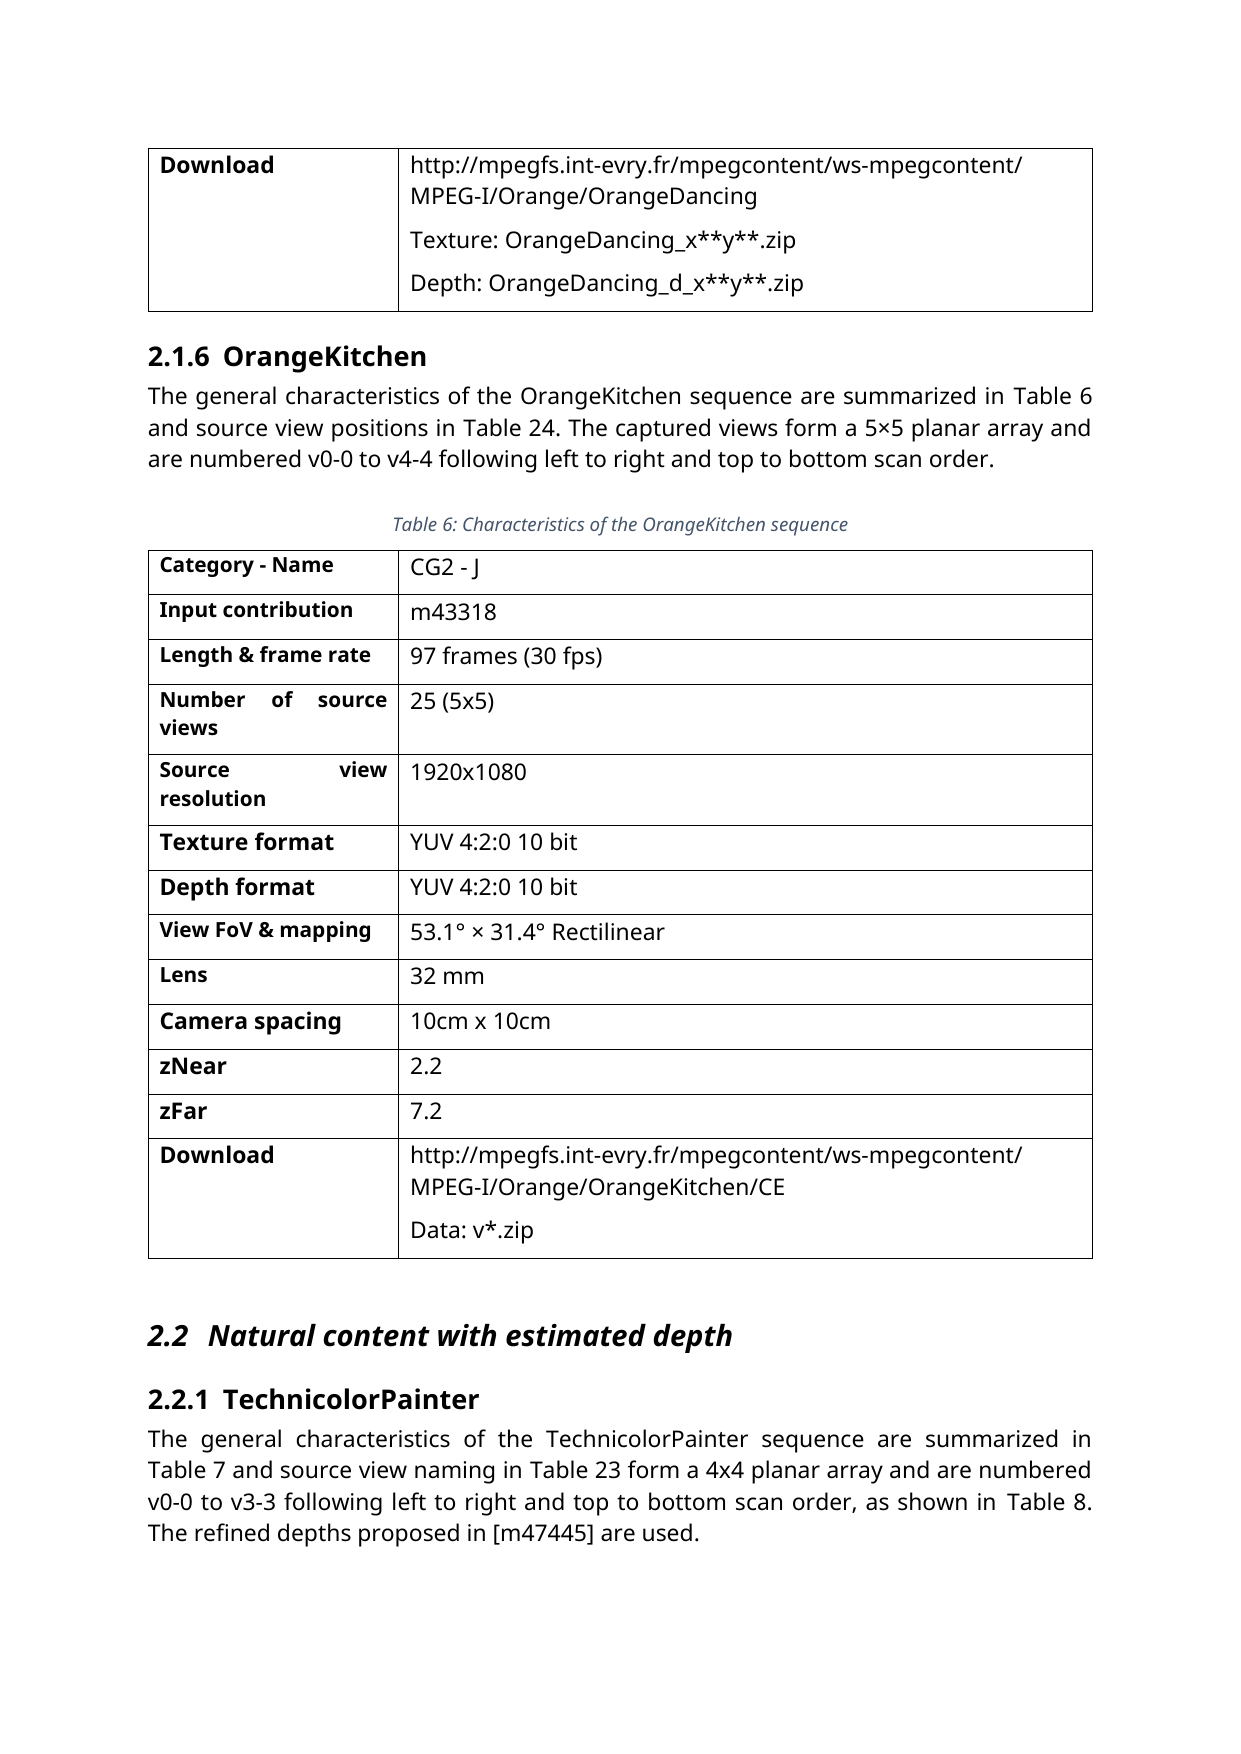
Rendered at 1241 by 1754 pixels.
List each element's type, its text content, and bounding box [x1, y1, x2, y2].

table_cell Camera spacing [149, 1005, 398, 1049]
table_cell 25 (5x5) [399, 685, 1092, 754]
text Table 6: Characteristics of the OrangeKitchen sequence [148, 512, 1093, 537]
text The general characteristics of the TechnicolorPainter sequence are summarized in Table 7 and source view naming in Table 23 form a 4x4 planar array and are numbered v0-0 to v3-3 following left to right and top to bottom scan order, as shown in Table 8. The refined depths proposed in [m47445] are used. [148, 1423, 1093, 1548]
table_cell 2.2 [399, 1050, 1092, 1093]
table_cell 7.2 [399, 1095, 1092, 1138]
subtitle TechnicolorPainter [148, 1380, 1093, 1417]
table_cell 97 frames (30 fps) [399, 640, 1092, 684]
table_cell Texture format [149, 826, 398, 869]
table_cell Lens [149, 960, 398, 1004]
table_cell Source view resolution [149, 755, 398, 825]
subtitle Natural content with estimated depth [148, 1315, 1093, 1355]
table_cell View FoV & mapping [149, 915, 398, 959]
table_cell 10cm x 10cm [399, 1005, 1092, 1049]
table_cell 53.1° × 31.4° Rectilinear [399, 915, 1092, 959]
table_cell m43318 [399, 595, 1092, 639]
table_cell zNear [149, 1050, 398, 1093]
table_cell YUV 4:2:0 10 bit [399, 871, 1092, 914]
table_header Category - Name [149, 551, 398, 594]
table_cell http://mpegfs.int-evry.fr/mpegcontent/ws-mpegcontent/MPEG-I/Orange/OrangeKitchen/CE Data: v*.zip [399, 1139, 1092, 1258]
table_cell Download [149, 149, 398, 311]
text The general characteristics of the OrangeKitchen sequence are summarized in Table 6 and source view positions in Table 24. The captured views form a 5×5 planar array and are numbered v0-0 to v4-4 following left to right and top to bottom scan order. [148, 380, 1093, 474]
table_cell 32 mm [399, 960, 1092, 1004]
table_cell Number of source views [149, 685, 398, 754]
table_cell Input contribution [149, 595, 398, 639]
table_cell Download [149, 1139, 398, 1258]
table_cell http://mpegfs.int-evry.fr/mpegcontent/ws-mpegcontent/MPEG-I/Orange/OrangeDancing Texture: OrangeDancing_x**y**.zip Depth: OrangeDancing_d_x**y**.zip [399, 149, 1092, 311]
table_cell Length & frame rate [149, 640, 398, 684]
table_cell YUV 4:2:0 10 bit [399, 826, 1092, 869]
table_cell 1920x1080 [399, 755, 1092, 825]
table_cell Depth format [149, 871, 398, 914]
subtitle OrangeKitchen [148, 337, 1093, 374]
table_cell zFar [149, 1095, 398, 1138]
table_header CG2 - J [399, 551, 1092, 594]
